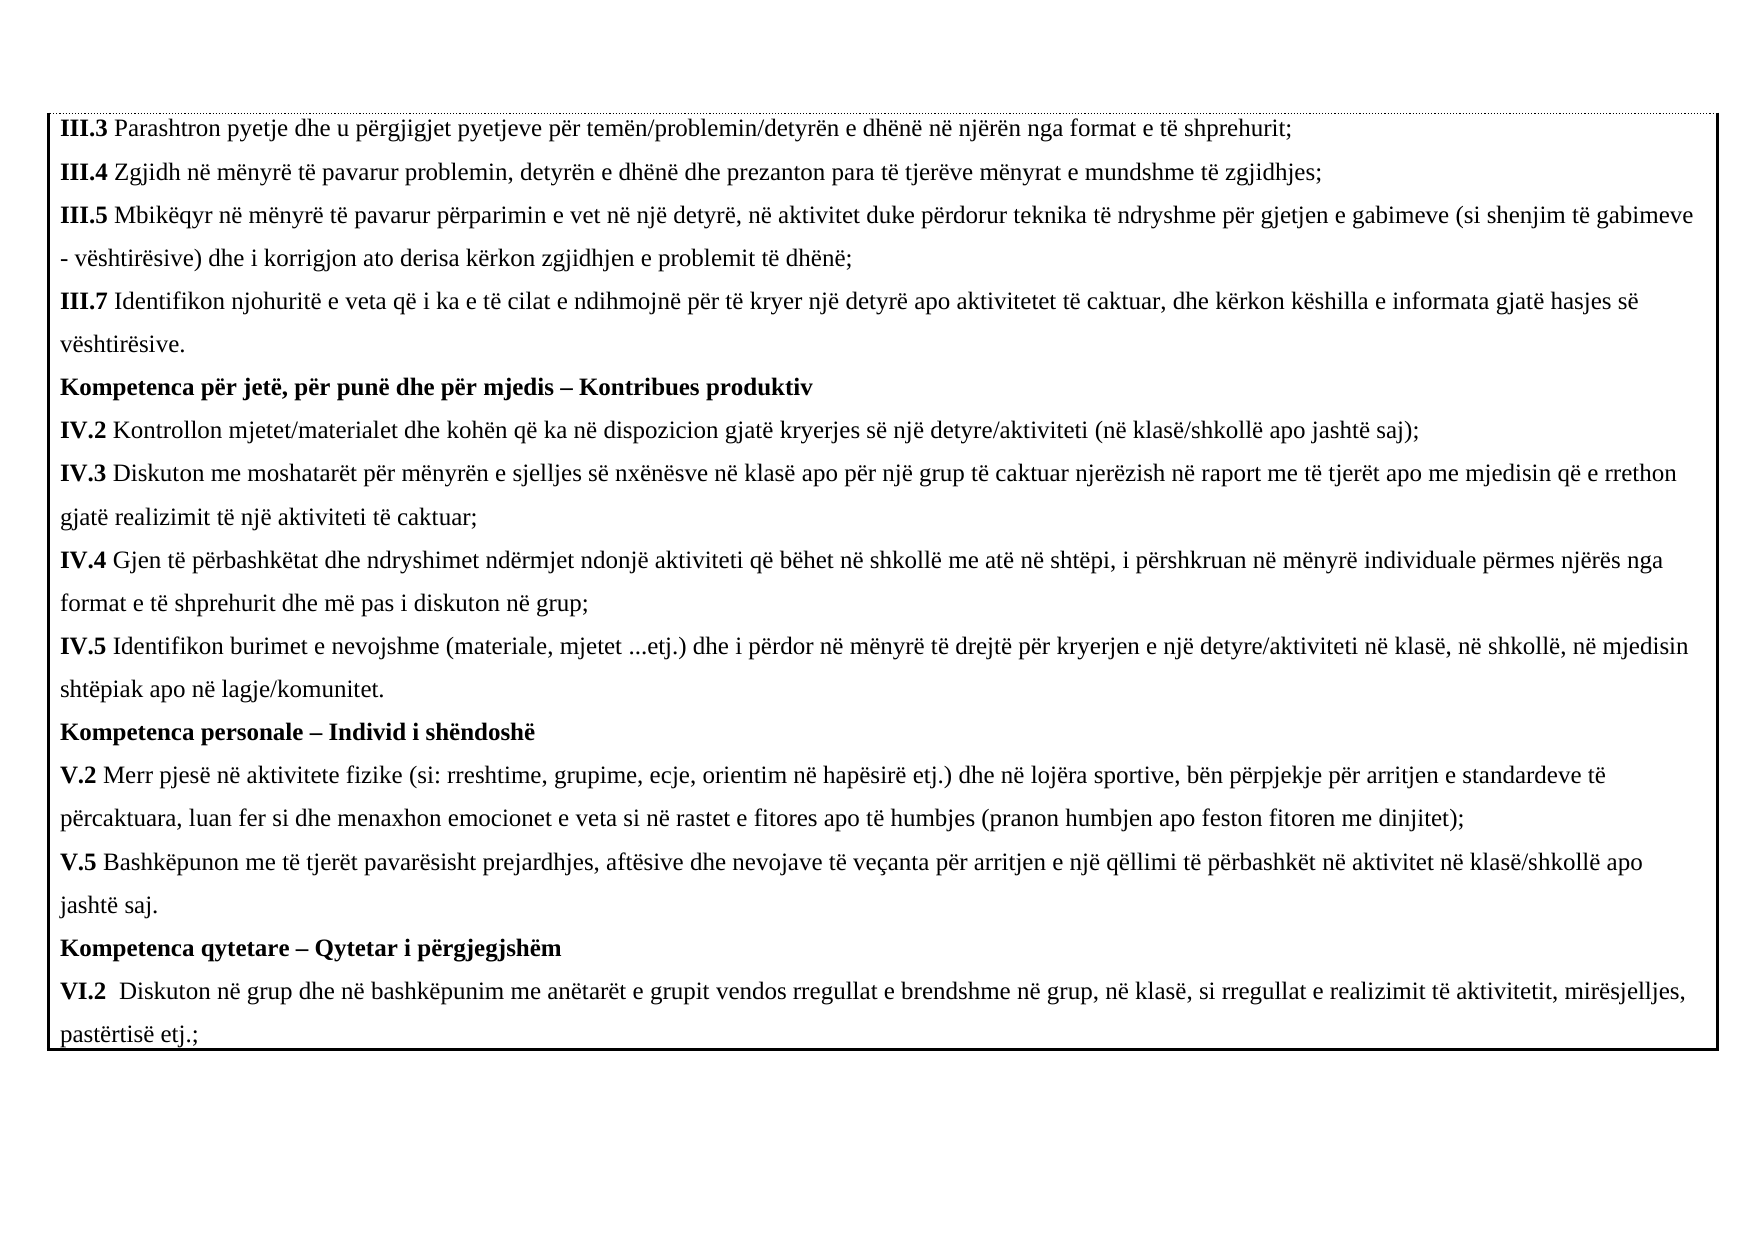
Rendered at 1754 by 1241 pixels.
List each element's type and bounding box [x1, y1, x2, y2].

table_cell [50, 113, 1716, 1048]
